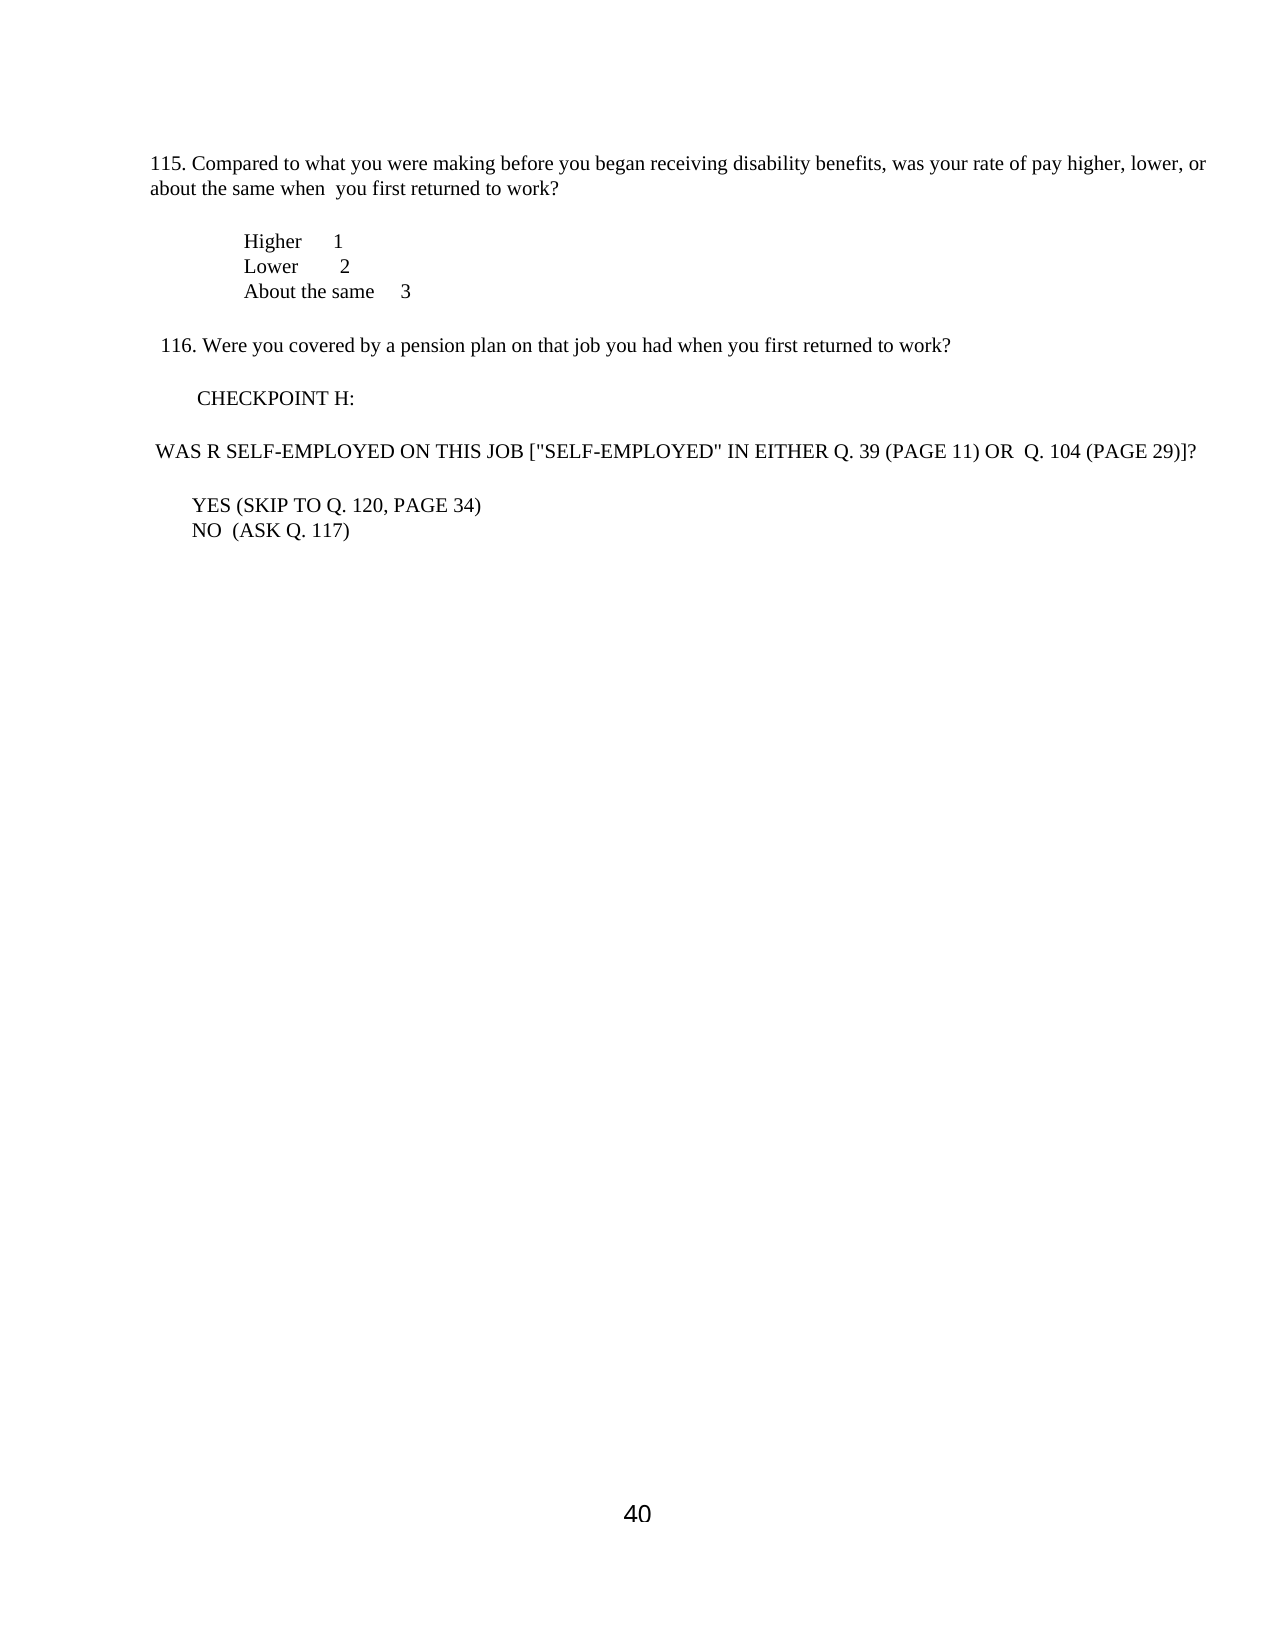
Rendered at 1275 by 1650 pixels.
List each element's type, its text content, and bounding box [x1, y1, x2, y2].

text About the same 3 [150, 278, 1209, 303]
text YES (SKIP TO Q. 120, PAGE 34) [150, 492, 1209, 517]
text 116. Were you covered by a pension plan on that job you had when you first returned to work? [150, 332, 1209, 357]
text Higher 1 [150, 228, 1209, 253]
text Lower 2 [150, 253, 1209, 278]
text NO (ASK Q. 117) [150, 517, 1209, 542]
text 115. Compared to what you were making before you began receiving disability benefits, was your rate of pay higher, lower, or about the same when you first returned to work? [150, 150, 1209, 200]
text CHECKPOINT H: [150, 385, 1209, 410]
text WAS R SELF-EMPLOYED ON THIS JOB ["SELF-EMPLOYED" IN EITHER Q. 39 (PAGE 11) OR Q. 104 (PAGE 29)]? [150, 438, 1209, 463]
